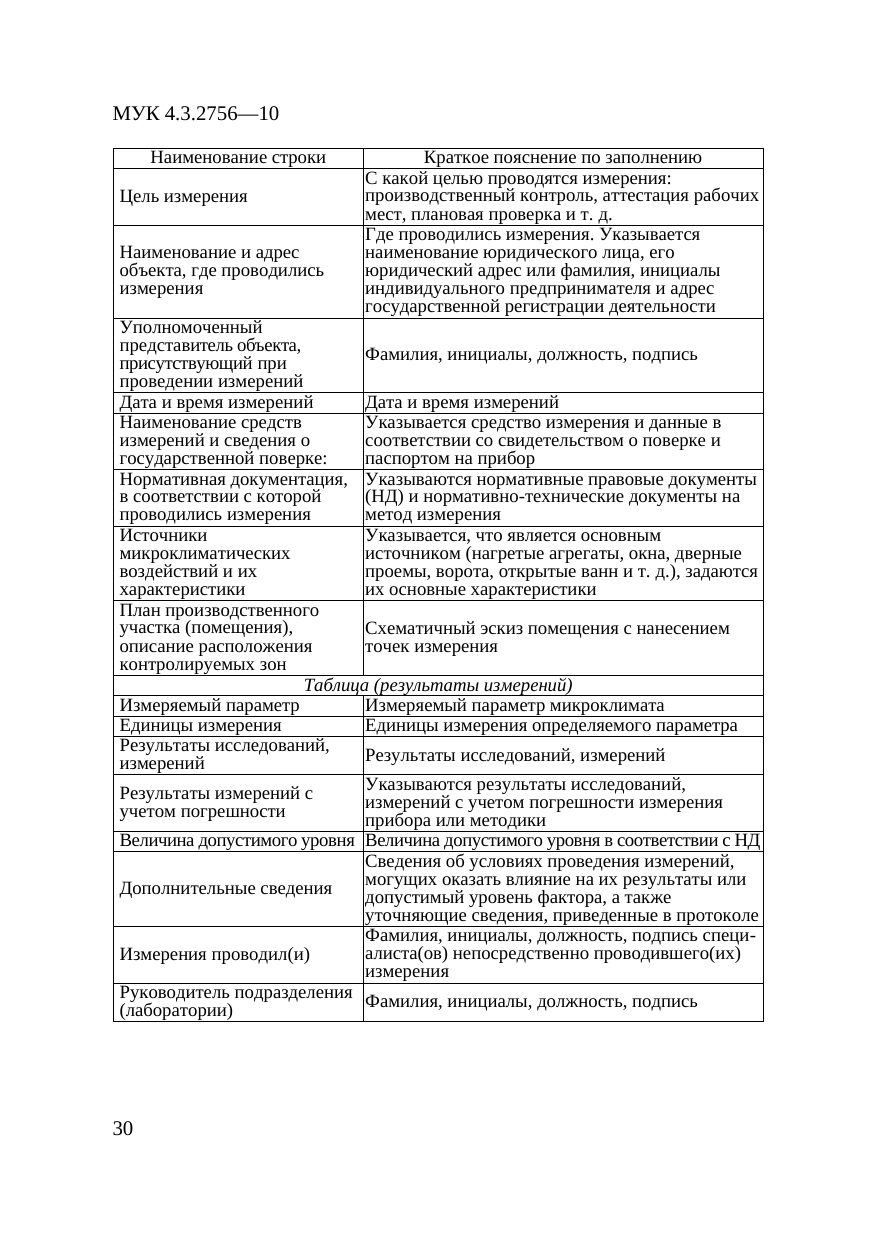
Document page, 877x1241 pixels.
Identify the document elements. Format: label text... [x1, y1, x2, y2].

table_cell Наименование средств измерений и сведения о государственной поверке: [114, 414, 363, 469]
table_cell Единицы измерения определяемого параметра [364, 717, 763, 736]
table_header Краткое пояснение по заполнению [364, 149, 763, 168]
table_cell Наименование и адрес объекта, где проводились измерения [114, 226, 363, 317]
table_cell Дополнительные сведения [114, 852, 363, 926]
table_cell Дата и время измерений [364, 393, 763, 412]
table_cell Фамилия, инициалы, должность, подпись [364, 319, 763, 392]
table_cell Результаты исследований, измерений [364, 737, 763, 774]
table_cell Фамилия, инициалы, должность, подпись специалиста(ов) непосредственно проводившего(их) измерения [364, 927, 763, 982]
table_cell Сведения об условиях проведения измерений, могущих оказать влияние на их результаты или допустимый уровень фактора, а также уточняющие сведения, приведенные в протоколе [364, 852, 763, 926]
table_cell Указывается, что является основным источником (нагретые агрегаты, окна, дверные проемы, ворота, открытые ванн и т. д.), задаются их основные характеристики [364, 527, 763, 600]
table_cell Дата и время измерений [114, 393, 363, 412]
table_cell Величина допустимого уровня в соответствии с НД [364, 832, 763, 851]
table_cell Источники микроклиматических воздействий и их характеристики [114, 527, 363, 600]
table_cell Цель измерения [114, 169, 363, 224]
table_cell План производственного участка (помещения), описание расположения контролируемых зон [114, 601, 363, 675]
table_cell Величина допустимого уровня [114, 832, 363, 851]
table_cell Таблица (результаты измерений) [114, 676, 763, 695]
table_cell Нормативная документация, в соответствии с которой проводились измерения [114, 470, 363, 526]
table_cell Указывается средство измерения и данные в соответствии со свидетельством о поверке и паспортом на прибор [364, 414, 763, 469]
table_cell Руководитель подразделения (лаборатории) [114, 984, 363, 1021]
table_cell Результаты исследований, измерений [114, 737, 363, 774]
table_cell Единицы измерения [114, 717, 363, 736]
table_cell Уполномоченный представитель объекта, присутствующий при проведении измерений [114, 319, 363, 392]
table_header Наименование строки [114, 149, 363, 168]
table_cell С какой целью проводятся измерения: производственный контроль, аттестация рабочих мест, плановая проверка и т. д. [364, 169, 763, 224]
table_cell Измеряемый параметр микроклимата [364, 696, 763, 716]
table_cell Измерения проводил(и) [114, 927, 363, 982]
table_cell Где проводились измерения. Указывается наименование юридического лица, его юридический адрес или фамилия, инициалы индивидуального предпринимателя и адрес государственной регистрации деятельности [364, 226, 763, 317]
table_cell Схематичный эскиз помещения с нанесением точек измерения [364, 601, 763, 675]
table_cell Измеряемый параметр [114, 696, 363, 716]
table_cell Указываются результаты исследований, измерений с учетом погрешности измерения прибора или методики [364, 775, 763, 831]
table_cell Фамилия, инициалы, должность, подпись [364, 984, 763, 1021]
table_cell Результаты измерений с учетом погрешности [114, 775, 363, 831]
table_cell Указываются нормативные правовые документы (НД) и нормативно-технические документы на метод измерения [364, 470, 763, 526]
